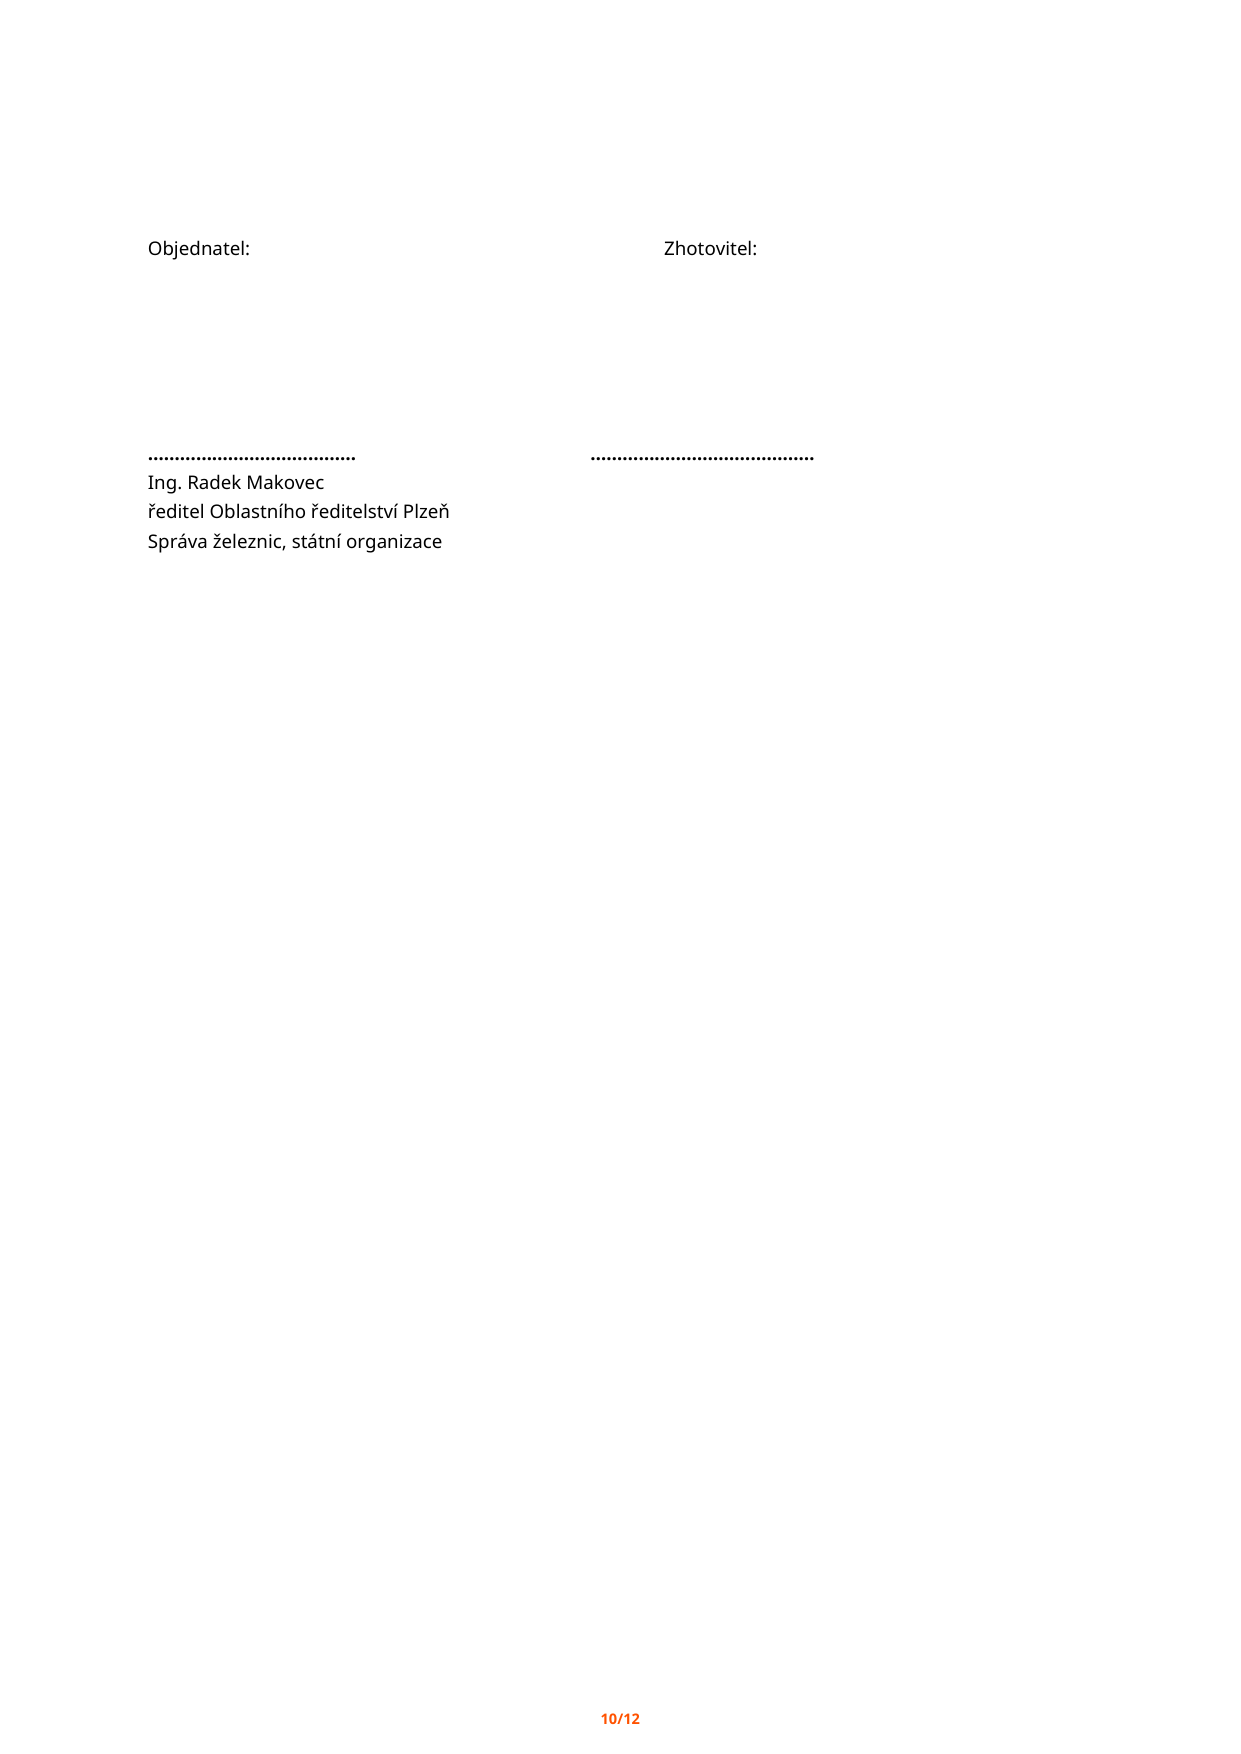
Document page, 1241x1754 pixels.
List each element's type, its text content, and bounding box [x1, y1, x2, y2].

text ředitel Oblastního ředitelství Plzeň [148, 499, 1093, 524]
text Objednatel: Zhotovitel: [148, 235, 1093, 261]
text ………………………………… …………………………………… [148, 440, 1093, 466]
text Ing. Radek Makovec [148, 469, 1093, 495]
text Správa železnic, státní organizace [148, 528, 1093, 583]
